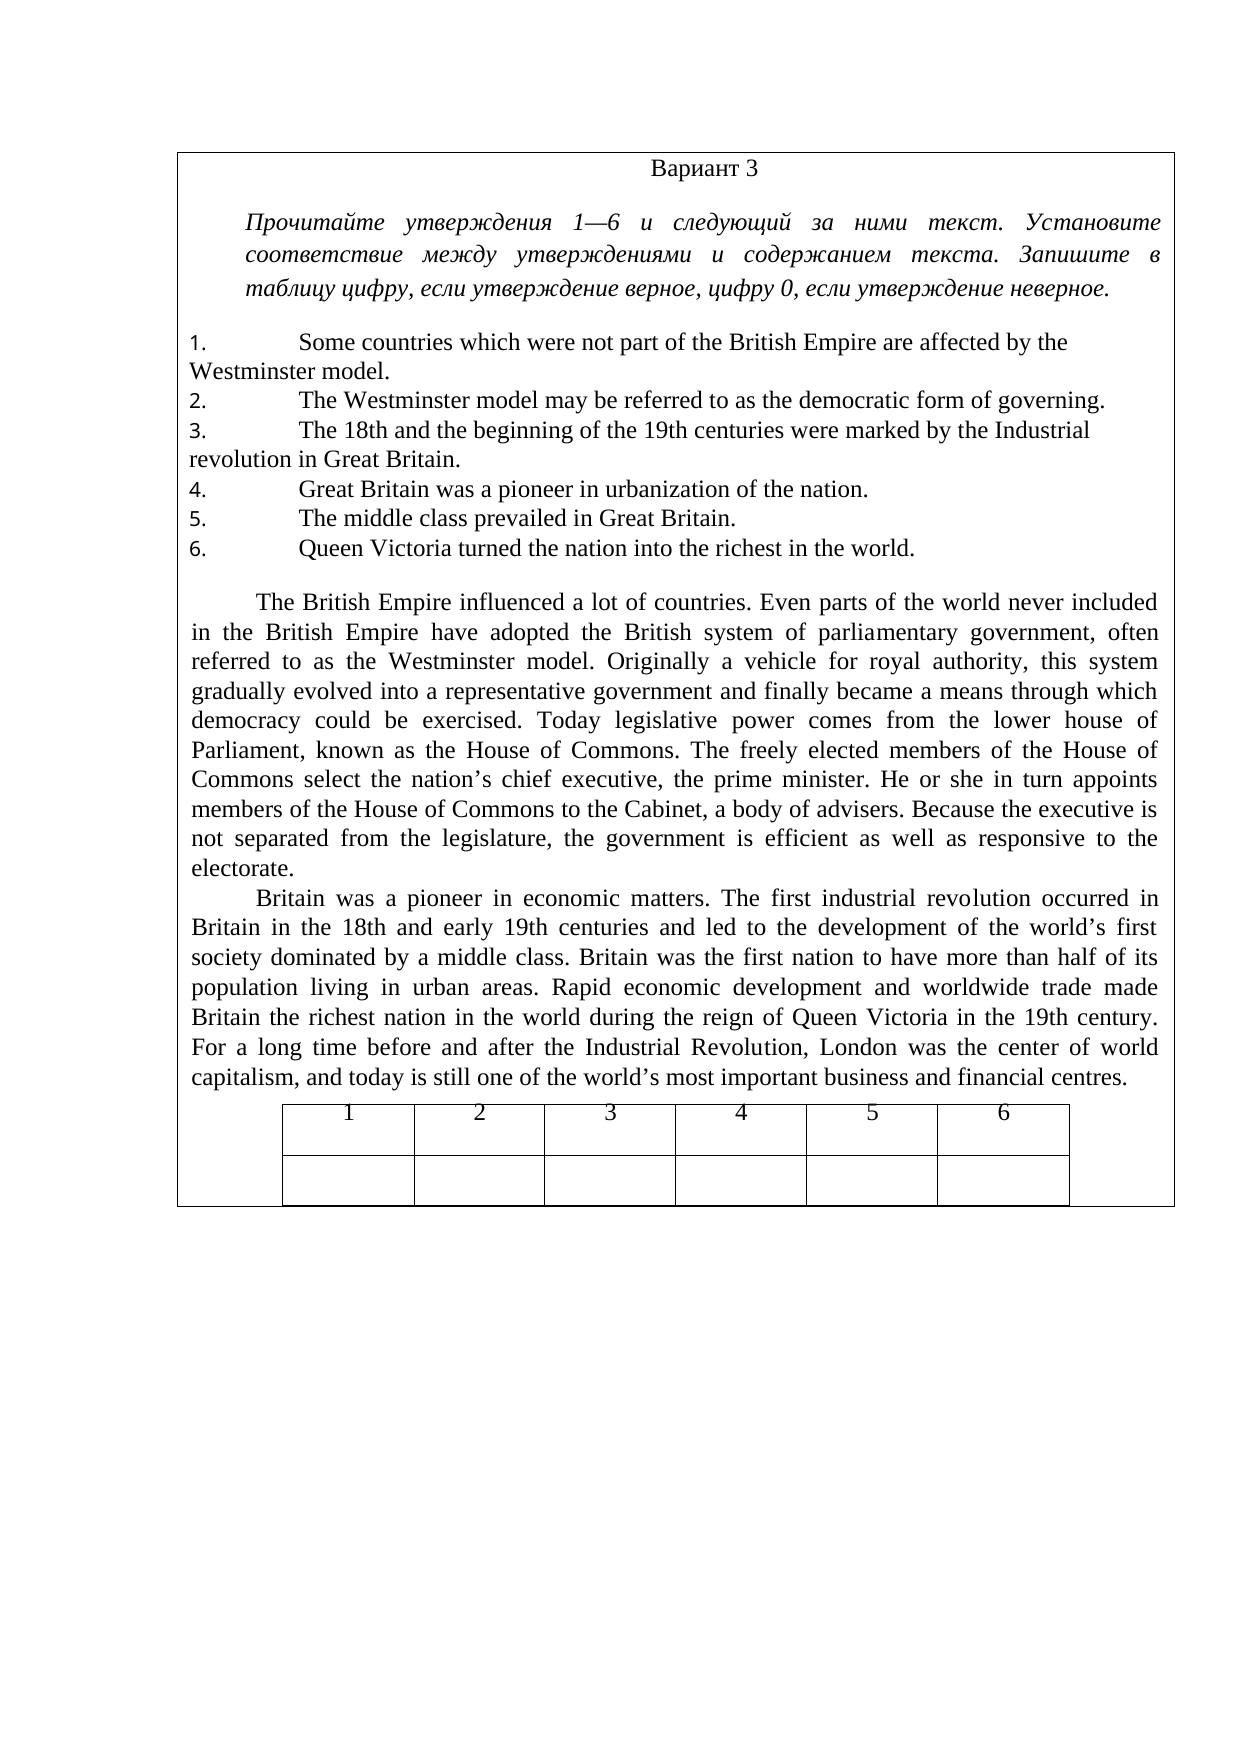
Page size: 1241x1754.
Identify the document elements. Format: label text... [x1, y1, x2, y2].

table_header Вариант 3 Прочитайте утверждения 1—6 и следующий за ними текст. Установите соответствие между утверждениями и содержанием текста. Запишите в таблицу цифру, если утверждение верное, цифру 0, если утверждение неверное. Some countries which were not part of the British Empire are affected by the Westminster model. The Westminster model may be referred to as the democratic form of governing. The 18th and the beginning of the 19th centuries were marked by the Industrial revolution in Great Britain. Great Britain was a pioneer in urbanization of the nation. The middle class prevailed in Great Britain. Queen Victoria turned the nation into the richest in the world. The British Empire influenced a lot of countries. Even parts of the world never included in the British Empire have adopted the British system of parliamentary government, often referred to as the Westminster model. Originally a vehicle for royal authority, this system gradually evolved into a representative government and finally became a means through which democracy could be exercised. Today legislative power comes from the lower house of Parliament, known as the House of Commons. The freely elected members of the House of Commons select the nation’s chief executive, the prime minister. He or she in turn appoints members of the House of Commons to the Cabinet, a body of advisers. Because the executive is not separated from the legislature, the government is efficient as well as responsive to the electorate. Britain was a pioneer in economic matters. The first industrial revolution occurred in Britain in the 18th and early 19th centuries and led to the development of the world’s first society dominated by a middle class. Britain was the first nation to have more than half of its population living in urban areas. Rapid economic development and worldwide trade made Britain the richest nation in the world during the reign of Queen Victoria in the 19th century. For a long time before and after the Industrial Revolution, London was the center of world capitalism, and today is still one of the world’s most important business and financial centres. [178, 153, 1174, 1206]
